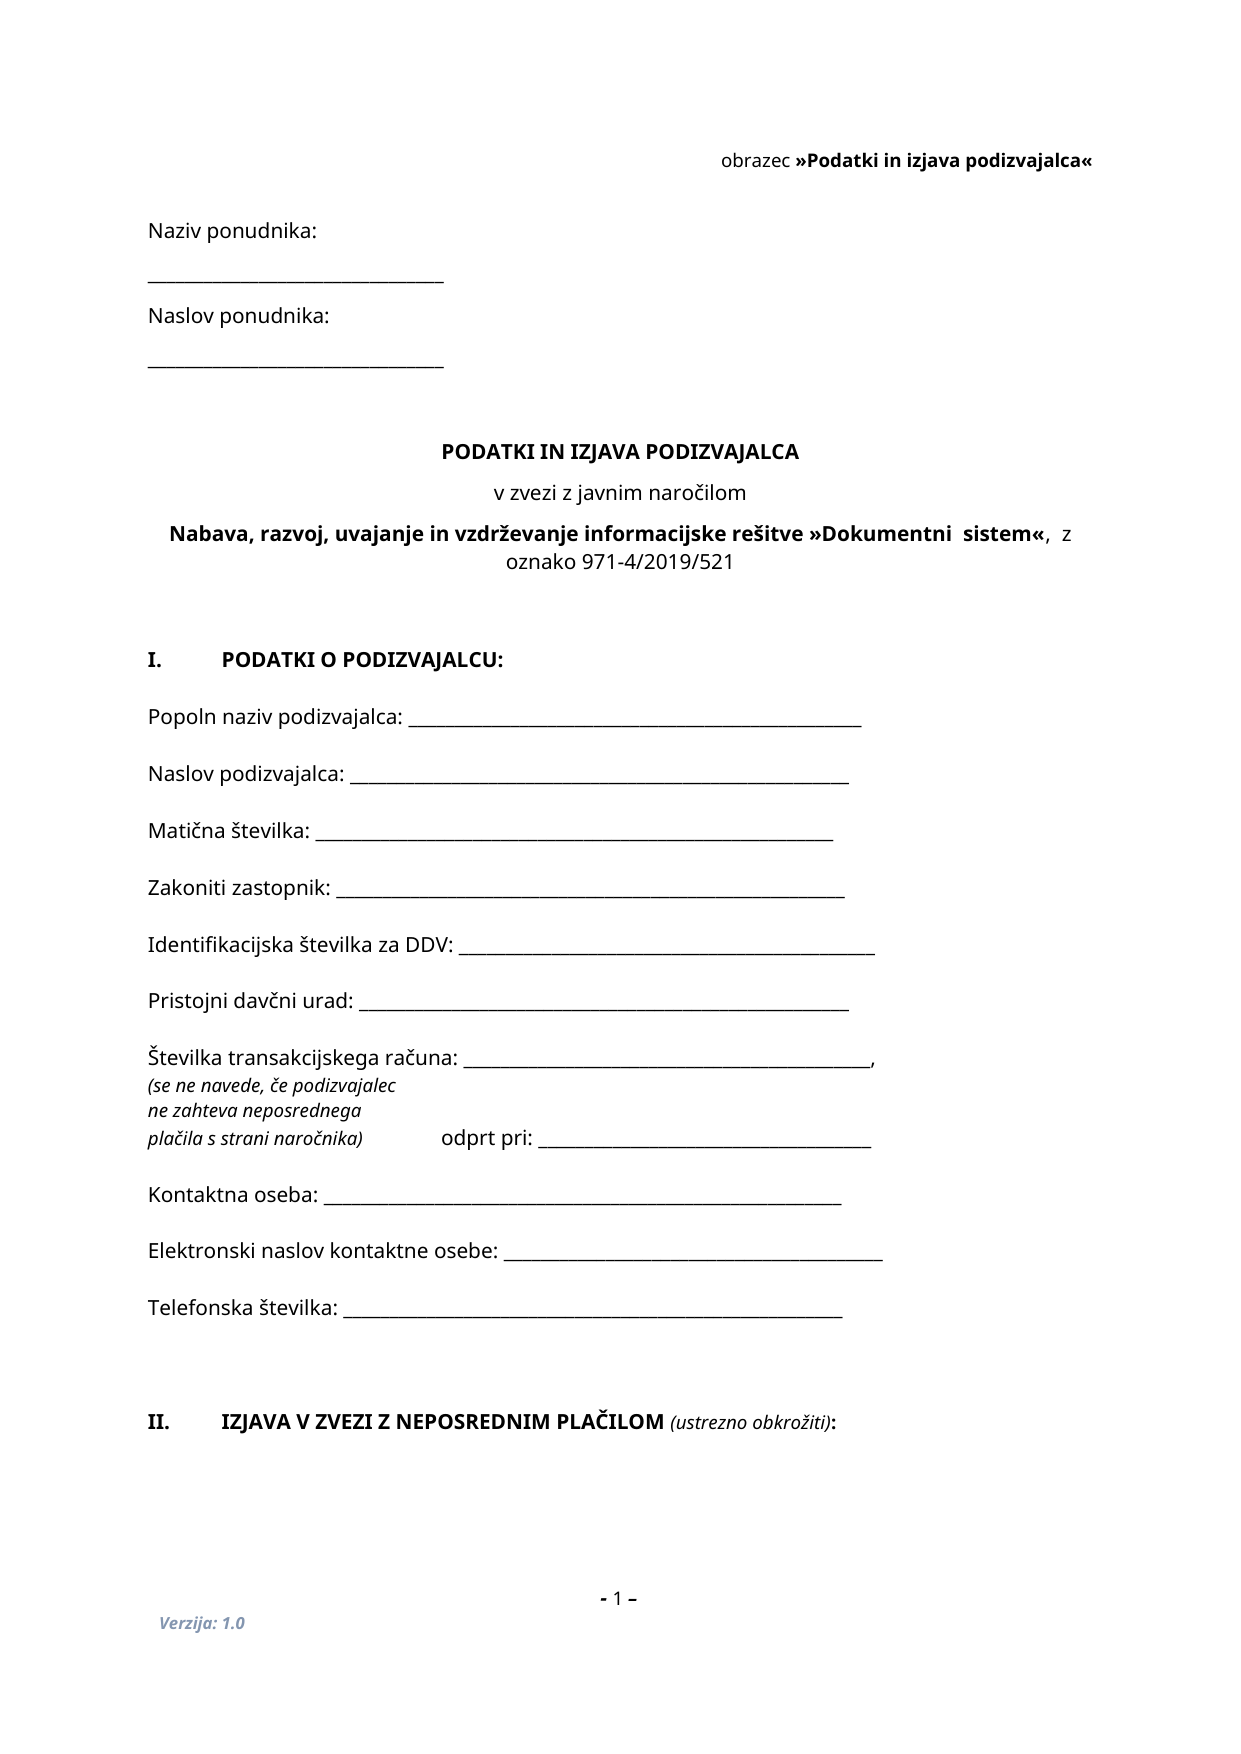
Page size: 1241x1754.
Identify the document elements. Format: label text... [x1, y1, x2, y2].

text Elektronski naslov kontaktne osebe: _________________________________________ [148, 1237, 1093, 1265]
text Matična številka: ________________________________________________________ [148, 816, 1093, 844]
text Popoln naziv podizvajalca: _________________________________________________ [148, 702, 1093, 731]
text Naslov podizvajalca: ______________________________________________________ [148, 759, 1093, 787]
text (se ne navede, če podizvajalec [148, 1072, 1093, 1097]
text Kontaktna oseba: ________________________________________________________ [148, 1180, 1093, 1208]
text obrazec »Podatki in izjava podizvajalca« [148, 148, 1093, 173]
text Identifikacijska številka za DDV: _____________________________________________ [148, 930, 1093, 958]
text Naziv ponudnika: [148, 216, 1093, 244]
text v zvezi z javnim naročilom [148, 478, 1093, 507]
text PODATKI IN IZJAVA PODIZVAJALCA [148, 437, 1093, 466]
text Naslov ponudnika: [148, 301, 1093, 329]
text plačila s strani naročnika) odprt pri: ____________________________________ [148, 1123, 1093, 1151]
text Pristojni davčni urad: _____________________________________________________ [148, 987, 1093, 1015]
text ________________________________ [148, 343, 1093, 372]
text ________________________________ [148, 258, 1093, 287]
text Številka transakcijskega računa: ____________________________________________, [148, 1043, 1093, 1072]
text II. IZJAVA V ZVEZI Z NEPOSREDNIM PLAČILOM (ustrezno obkrožiti): [148, 1407, 1093, 1436]
text Nabava, razvoj, uvajanje in vzdrževanje informacijske rešitve »Dokumentni sistem«, z oznako 971-4/2019/521 [148, 519, 1093, 576]
text ne zahteva neposrednega [148, 1097, 1093, 1123]
text Zakoniti zastopnik: _______________________________________________________ [148, 873, 1093, 901]
text Telefonska številka: ______________________________________________________ [148, 1293, 1093, 1322]
text I. PODATKI O PODIZVAJALCU: [148, 645, 1093, 674]
